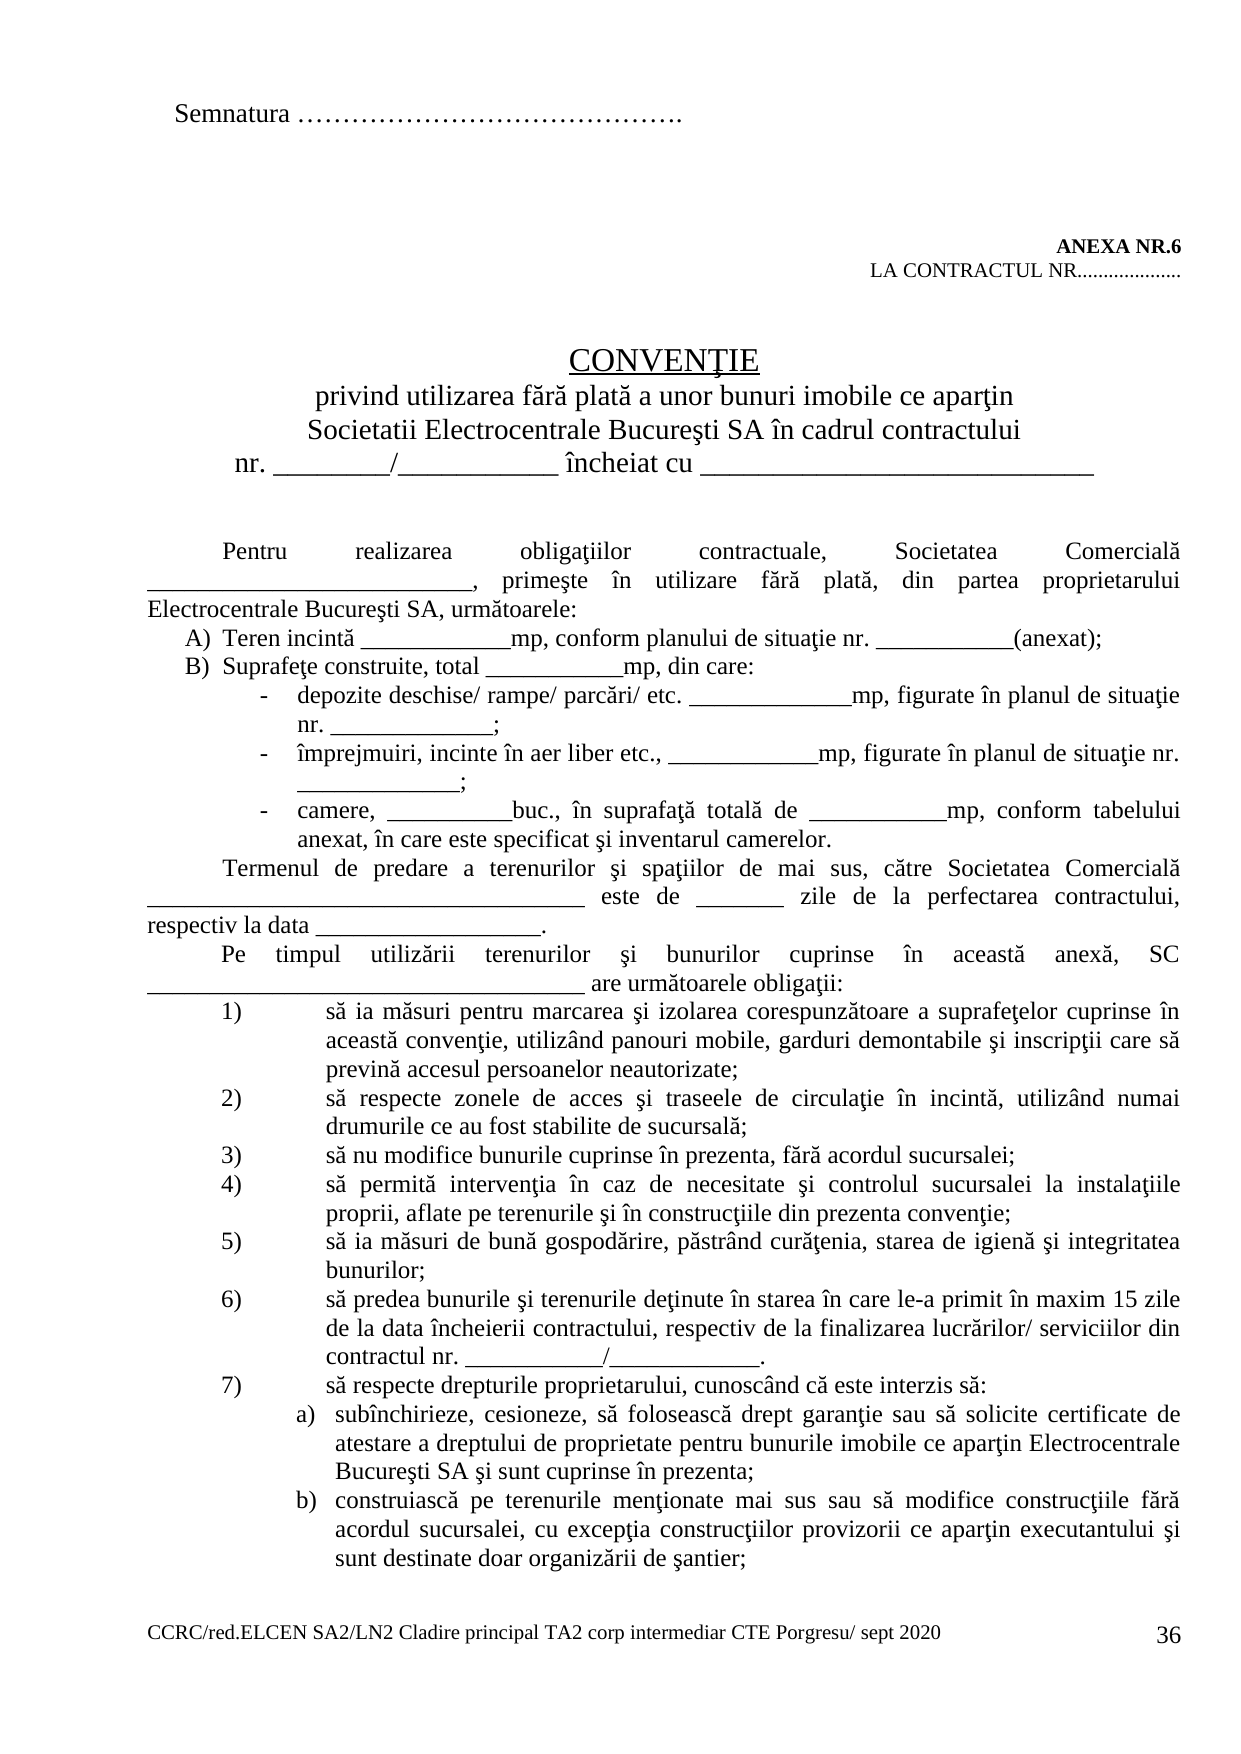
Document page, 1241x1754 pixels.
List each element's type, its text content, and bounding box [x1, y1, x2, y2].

list să nu modifice bunurile cuprinse în prezenta, fără acordul sucursalei; [221, 1140, 1181, 1169]
list să respecte zonele de acces şi traseele de circulaţie în incintă, utilizând numai drumurile ce au fost stabilite de sucursală; [221, 1083, 1181, 1140]
list să predea bunurile şi terenurile deţinute în starea în care le-a primit în maxim 15 zile de la data încheierii contractului, respectiv de la finalizarea lucrărilor/ serviciilor din contractul nr. ___________/____________. [221, 1284, 1181, 1370]
list Teren incintă ____________mp, conform planului de situaţie nr. ___________(anexat); [184, 623, 1181, 651]
list să ia măsuri pentru marcarea şi izolarea corespunzătoare a suprafeţelor cuprinse în această convenţie, utilizând panouri mobile, garduri demontabile şi inscripţii care să prevină accesul persoanelor neautorizate; [221, 996, 1181, 1083]
list să permită intervenţia în caz de necesitate şi controlul sucursalei la instalaţiile proprii, aflate pe terenurile şi în construcţiile din prezenta convenţie; [221, 1169, 1181, 1226]
text Pe timpul utilizării terenurilor şi bunurilor cuprinse în această anexă, SC ___________________________________ are următoarele obligaţii: [147, 939, 1181, 996]
list depozite deschise/ rampe/ parcări/ etc. _____________mp, figurate în planul de situaţie nr. _____________; [259, 680, 1181, 738]
list să ia măsuri de bună gospodărire, păstrând curăţenia, starea de igienă şi integritatea bunurilor; [221, 1226, 1181, 1284]
list să respecte drepturile proprietarului, cunoscând că este interzis să: [221, 1370, 1181, 1399]
text CONVENŢIE [147, 340, 1181, 378]
text LA CONTRACTUL NR.................... [147, 258, 1181, 282]
list împrejmuiri, incinte în aer liber etc., ____________mp, figurate în planul de situaţie nr. _____________; [259, 738, 1181, 795]
text Semnatura ……………………………………. [147, 97, 1181, 128]
text privind utilizarea fără plată a unor bunuri imobile ce aparţin [147, 378, 1181, 412]
text Societatii Electrocentrale Bucureşti SA în cadrul contractului [147, 412, 1181, 445]
text ANEXA NR.6 [147, 234, 1181, 258]
text Termenul de predare a terenurilor şi spaţiilor de mai sus, către Societatea Comercială ___________________________________ este de _______ zile de la perfectarea contractului, respectiv la data __________________. [147, 853, 1181, 939]
text Pentru realizarea obligaţiilor contractuale, Societatea Comercială __________________________, primeşte în utilizare fără plată, din partea proprietarului Electrocentrale Bucureşti SA, următoarele: [147, 536, 1181, 623]
list construiască pe terenurile menţionate mai sus sau să modifice construcţiile fără acordul sucursalei, cu excepţia construcţiilor provizorii ce aparţin executantului şi sunt destinate doar organizării de şantier; [296, 1485, 1181, 1571]
text nr. ________/___________ încheiat cu ___________________________ [147, 445, 1181, 479]
list Suprafeţe construite, total ___________mp, din care: [184, 651, 1181, 680]
list camere, __________buc., în suprafaţă totală de ___________mp, conform tabelului anexat, în care este specificat şi inventarul camerelor. [259, 795, 1181, 853]
list subînchirieze, cesioneze, să folosească drept garanţie sau să solicite certificate de atestare a dreptului de proprietate pentru bunurile imobile ce aparţin Electrocentrale Bucureşti SA şi sunt cuprinse în prezenta; [296, 1399, 1181, 1485]
